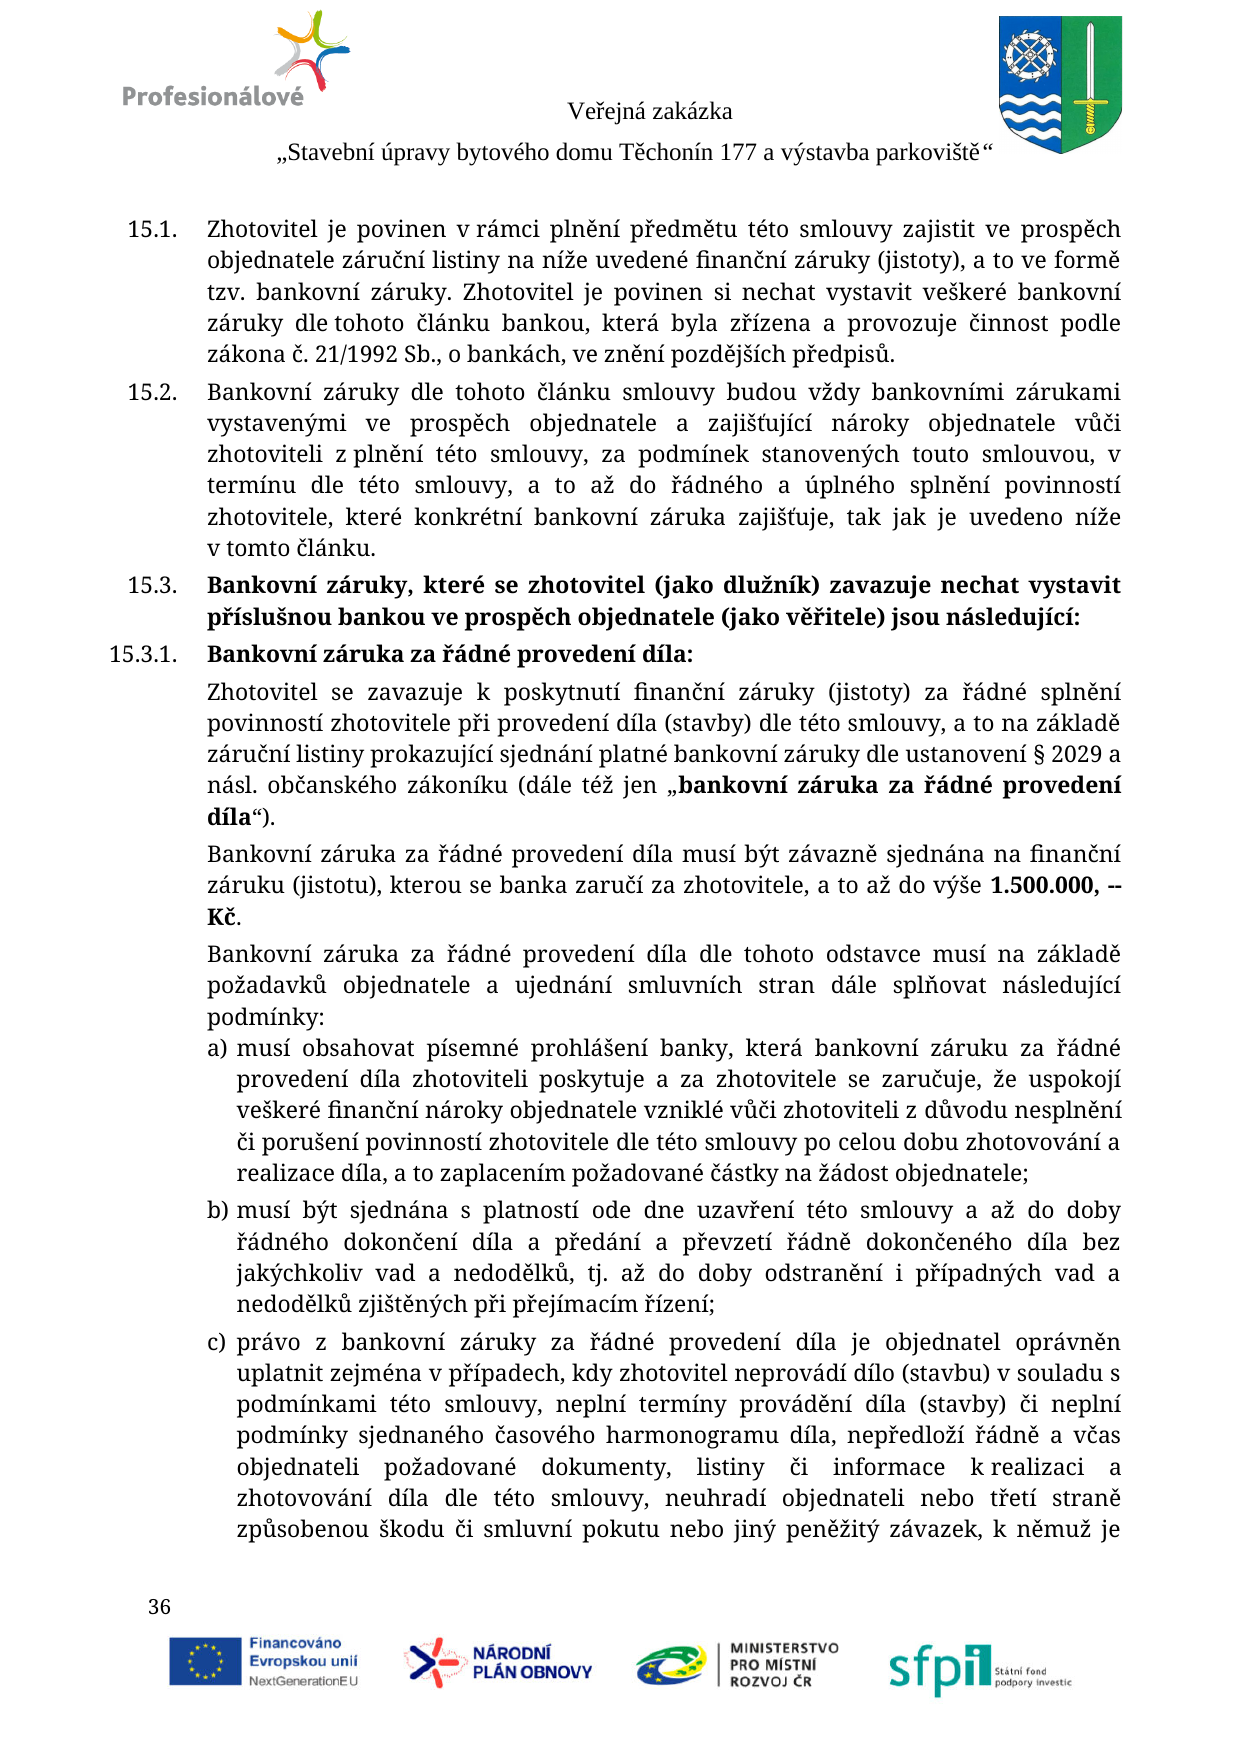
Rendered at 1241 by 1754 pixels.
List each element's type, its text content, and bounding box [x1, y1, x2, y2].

text Bankovní záruka za řádné provedení díla musí být závazně sjednána na finanční záruku (jistotu), kterou se banka zaručí za zhotovitele, a to až do výše 1.500.000, -- Kč. [207, 838, 1122, 932]
list musí být sjednána s platností ode dne uzavření této smlouvy a až do doby řádného dokončení díla a předání a převzetí řádně dokončeného díla bez jakýchkoliv vad a nedodělků, tj. až do doby odstranění i případných vad a nedodělků zjištěných při přejímacím řízení; [207, 1194, 1122, 1319]
picture [105, 0, 363, 126]
list Zhotovitel je povinen v rámci plnění předmětu této smlouvy zajistit ve prospěch objednatele záruční listiny na níže uvedené finanční záruky (jistoty), a to ve formě tzv. bankovní záruky. Zhotovitel je povinen si nechat vystavit veškeré bankovní záruky dle tohoto článku bankou, která byla zřízena a provozuje činnost podle zákona č. 21/1992 Sb., o bankách, ve znění pozdějších předpisů. [177, 213, 1122, 369]
list Bankovní záruka za řádné provedení díla: [177, 638, 1122, 669]
text Bankovní záruka za řádné provedení díla dle tohoto odstavce musí na základě požadavků objednatele a ujednání smluvních stran dále splňovat následující podmínky: [207, 938, 1122, 1032]
list musí obsahovat písemné prohlášení banky, která bankovní záruku za řádné provedení díla zhotoviteli poskytuje a za zhotovitele se zaručuje, že uspokojí veškeré finanční nároky objednatele vzniklé vůči zhotoviteli z důvodu nesplnění či porušení povinností zhotovitele dle této smlouvy po celou dobu zhotovování a realizace díla, a to zaplacením požadované částky na žádost objednatele; [207, 1032, 1122, 1188]
picture [118, 1600, 1123, 1718]
text Zhotovitel se zavazuje k poskytnutí finanční záruky (jistoty) za řádné splnění povinností zhotovitele při provedení díla (stavby) dle této smlouvy, a to na základě záruční listiny prokazující sjednání platné bankovní záruky dle ustanovení § 2029 a násl. občanského zákoníku (dále též jen „bankovní záruka za řádné provedení díla“). [207, 676, 1122, 832]
list Bankovní záruky, které se zhotovitel (jako dlužník) zavazuje nechat vystavit příslušnou bankou ve prospěch objednatele (jako věřitele) jsou následující: [177, 569, 1122, 632]
picture [999, 16, 1123, 154]
list Bankovní záruky dle tohoto článku smlouvy budou vždy bankovními zárukami vystavenými ve prospěch objednatele a zajišťující nároky objednatele vůči zhotoviteli z plnění této smlouvy, za podmínek stanovených touto smlouvou, v termínu dle této smlouvy, a to až do řádného a úplného splnění povinností zhotovitele, které konkrétní bankovní záruka zajišťuje, tak jak je uvedeno níže v tomto článku. [177, 376, 1122, 563]
